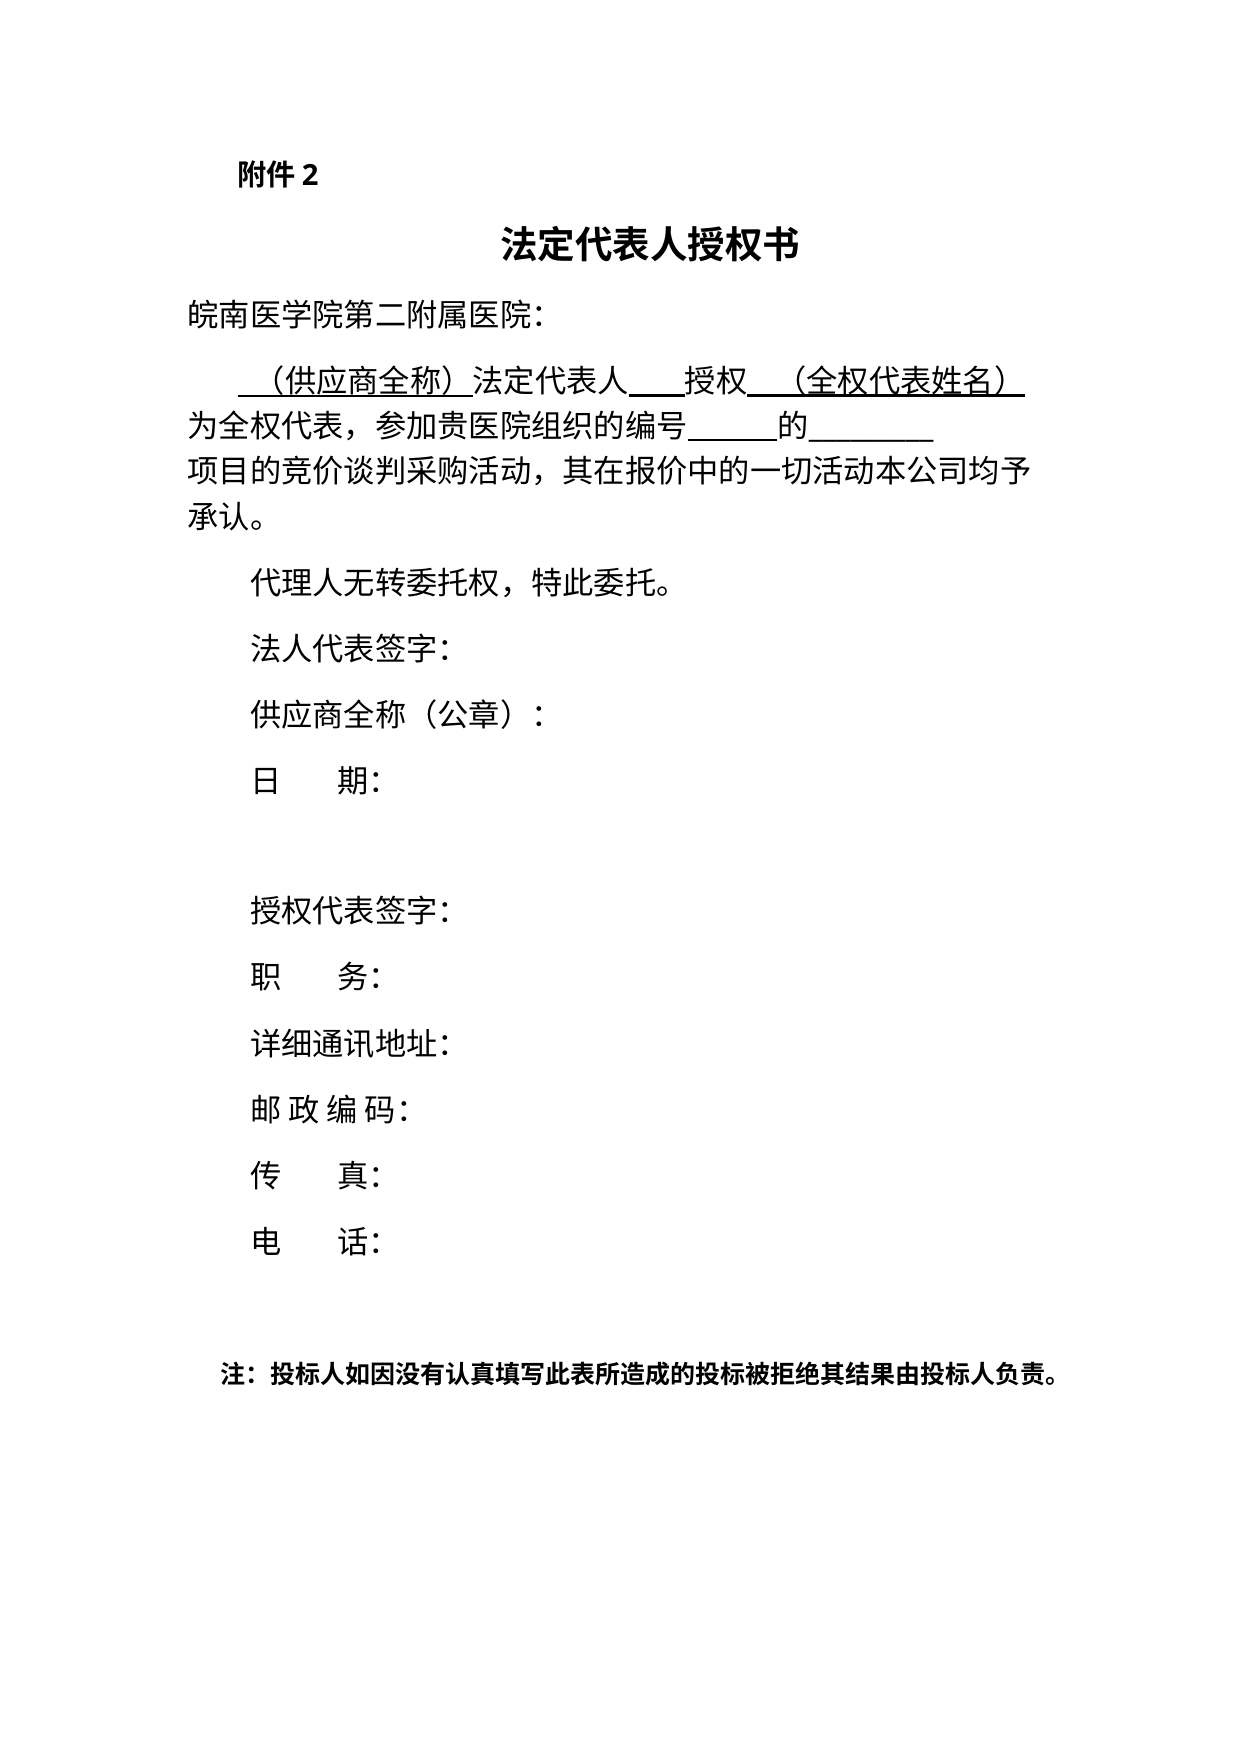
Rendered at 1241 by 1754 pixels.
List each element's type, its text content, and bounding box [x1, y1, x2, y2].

text 供应商全称（公章）： [187, 690, 1053, 735]
text 法人代表签字： [187, 624, 1053, 669]
text 注：投标人如因没有认真填写此表所造成的投标被拒绝其结果由投标人负责。 [187, 1355, 1053, 1391]
text 日 期： [187, 756, 1053, 801]
text 详细通讯地址： [187, 1019, 1053, 1064]
text 职 务： [187, 953, 1053, 998]
text 代理人无转委托权，特此委托。 [187, 558, 1053, 603]
text 邮 政 编 码： [187, 1085, 1053, 1130]
text 电 话： [187, 1217, 1053, 1262]
text 授权代表签字： [187, 887, 1053, 932]
text 皖南医学院第二附属医院： [187, 290, 1053, 335]
text 法定代表人授权书 [244, 214, 1053, 269]
text （供应商全称）法定代表人 授权 （全权代表姓名）为全权代表，参加贵医院组织的编号 的_________ 项目的竞价谈判采购活动，其在报价中的一切活动本公司均予承认。 [187, 356, 1053, 537]
text 附件2 [187, 150, 1053, 194]
text 传 真： [187, 1151, 1053, 1196]
